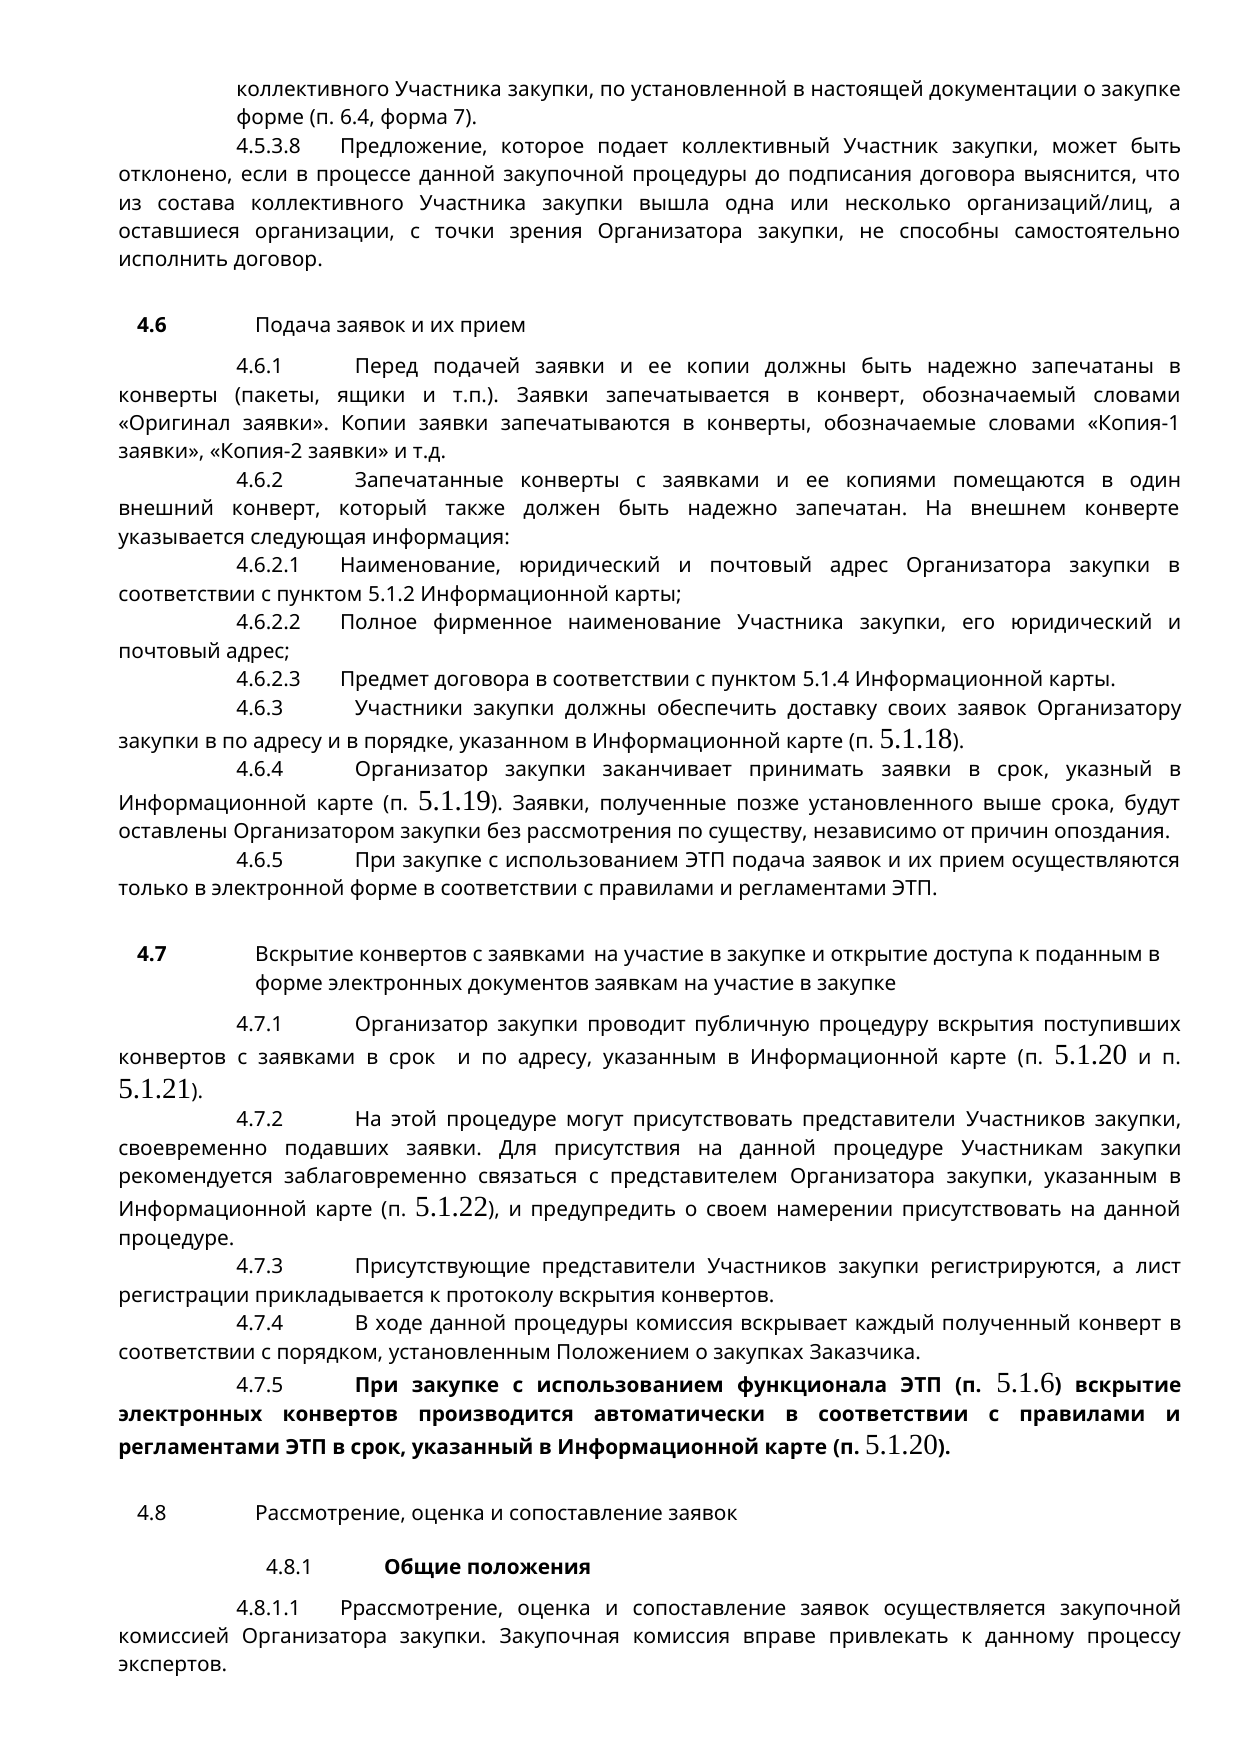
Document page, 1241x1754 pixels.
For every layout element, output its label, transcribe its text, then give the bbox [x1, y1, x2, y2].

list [236, 74, 1181, 131]
list В ходе данной процедуры комиссия вскрывает каждый полученный конверт в соответствии с порядком, установленным Положением о закупках Заказчика. [118, 1308, 1181, 1365]
list На этой процедуре могут присутствовать представители Участников закупки, своевременно подавших заявки. Для присутствия на данной процедуре Участникам закупки рекомендуется заблаговременно связаться с представителем Организатора закупки, указанным в Информационной карте (п. 5.1.23), и предупредить о своем намерении присутствовать на данной процедуре. [118, 1104, 1181, 1252]
list Организатор закупки проводит публичную процедуру вскрытия поступивших конвертов с заявками в срок и по адресу, указанным в Информационной карте (п. 5.1.20 и п. 5.1.21). [118, 1009, 1181, 1104]
list Участники закупки должны обеспечить доставку своих заявок Организатору закупки в по адресу и в порядке, указанном в Информационной карте (п. 5.1.18). [118, 693, 1181, 754]
list Полное фирменное наименование Участника закупки, его юридический и почтовый адрес; [118, 607, 1181, 664]
list Общие положения [266, 1552, 1181, 1580]
list Запечатанные конверты с заявками и ее копиями помещаются в один внешний конверт, который также должен быть надежно запечатан. На внешнем конверте указывается следующая информация: [118, 465, 1181, 550]
list Присутствующие представители Участников закупки регистрируются, а лист регистрации прикладывается к протоколу вскрытия конвертов. [118, 1252, 1181, 1308]
list Организатор закупки заканчивает принимать заявки в срок, указный в Информационной карте (п. 5.1.20). Заявки, полученные позже установленного выше срока, будут оставлены Организатором закупки без рассмотрения по существу, независимо от причин опоздания. [118, 754, 1181, 845]
subtitle Вскрытие конвертов с заявками на участие в закупке и открытие доступа к поданным в форме электронных документов заявкам на участие в закупке [137, 939, 1181, 996]
list Перед подачей заявки и ее копии должны быть надежно запечатаны в конверты (пакеты, ящики и т.п.). Заявки запечатывается в конверт, обозначаемый словами «Оригинал заявки». Копии заявки запечатываются в конверты, обозначаемые словами «Копия-1 заявки», «Копия-2 заявки» и т.д. [118, 351, 1181, 465]
list Предложение, которое подает коллективный Участник закупки, может быть отклонено, если в процессе данной закупочной процедуры до подписания договора выяснится, что из состава коллективного Участника закупки вышла одна или несколько организаций/лиц, а оставшиеся организации, с точки зрения Организатора закупки, не способны самостоятельно исполнить договор. [118, 131, 1181, 273]
subtitle Рассмотрение, оценка и сопоставление заявок [137, 1498, 1181, 1527]
list При закупке с использованием ЭТП подача заявок и их прием осуществляются только в электронной форме в соответствии с правилами и регламентами ЭТП. [118, 845, 1181, 902]
list Наименование, юридический и почтовый адрес Организатора закупки в соответствии с пунктом 5.1.2 Информационной карты; [118, 550, 1181, 607]
list При закупке с использованием функционала ЭТП (п. 5.1.6) вскрытие электронных конвертов производится автоматически в соответствии с правилами и регламентами ЭТП в срок, указанный в Информационной карте (п. 5.1.20). [118, 1365, 1181, 1461]
subtitle Подача заявок и их прием [137, 310, 1181, 339]
list Предмет договора в соответствии с пунктом 5.1.4 Информационной карты. [118, 664, 1181, 693]
list Ррассмотрение, оценка и сопоставление заявок осуществляется закупочной комиссией Организатора закупки. Закупочная комиссия вправе привлекать к данному процессу экспертов. [118, 1593, 1181, 1678]
